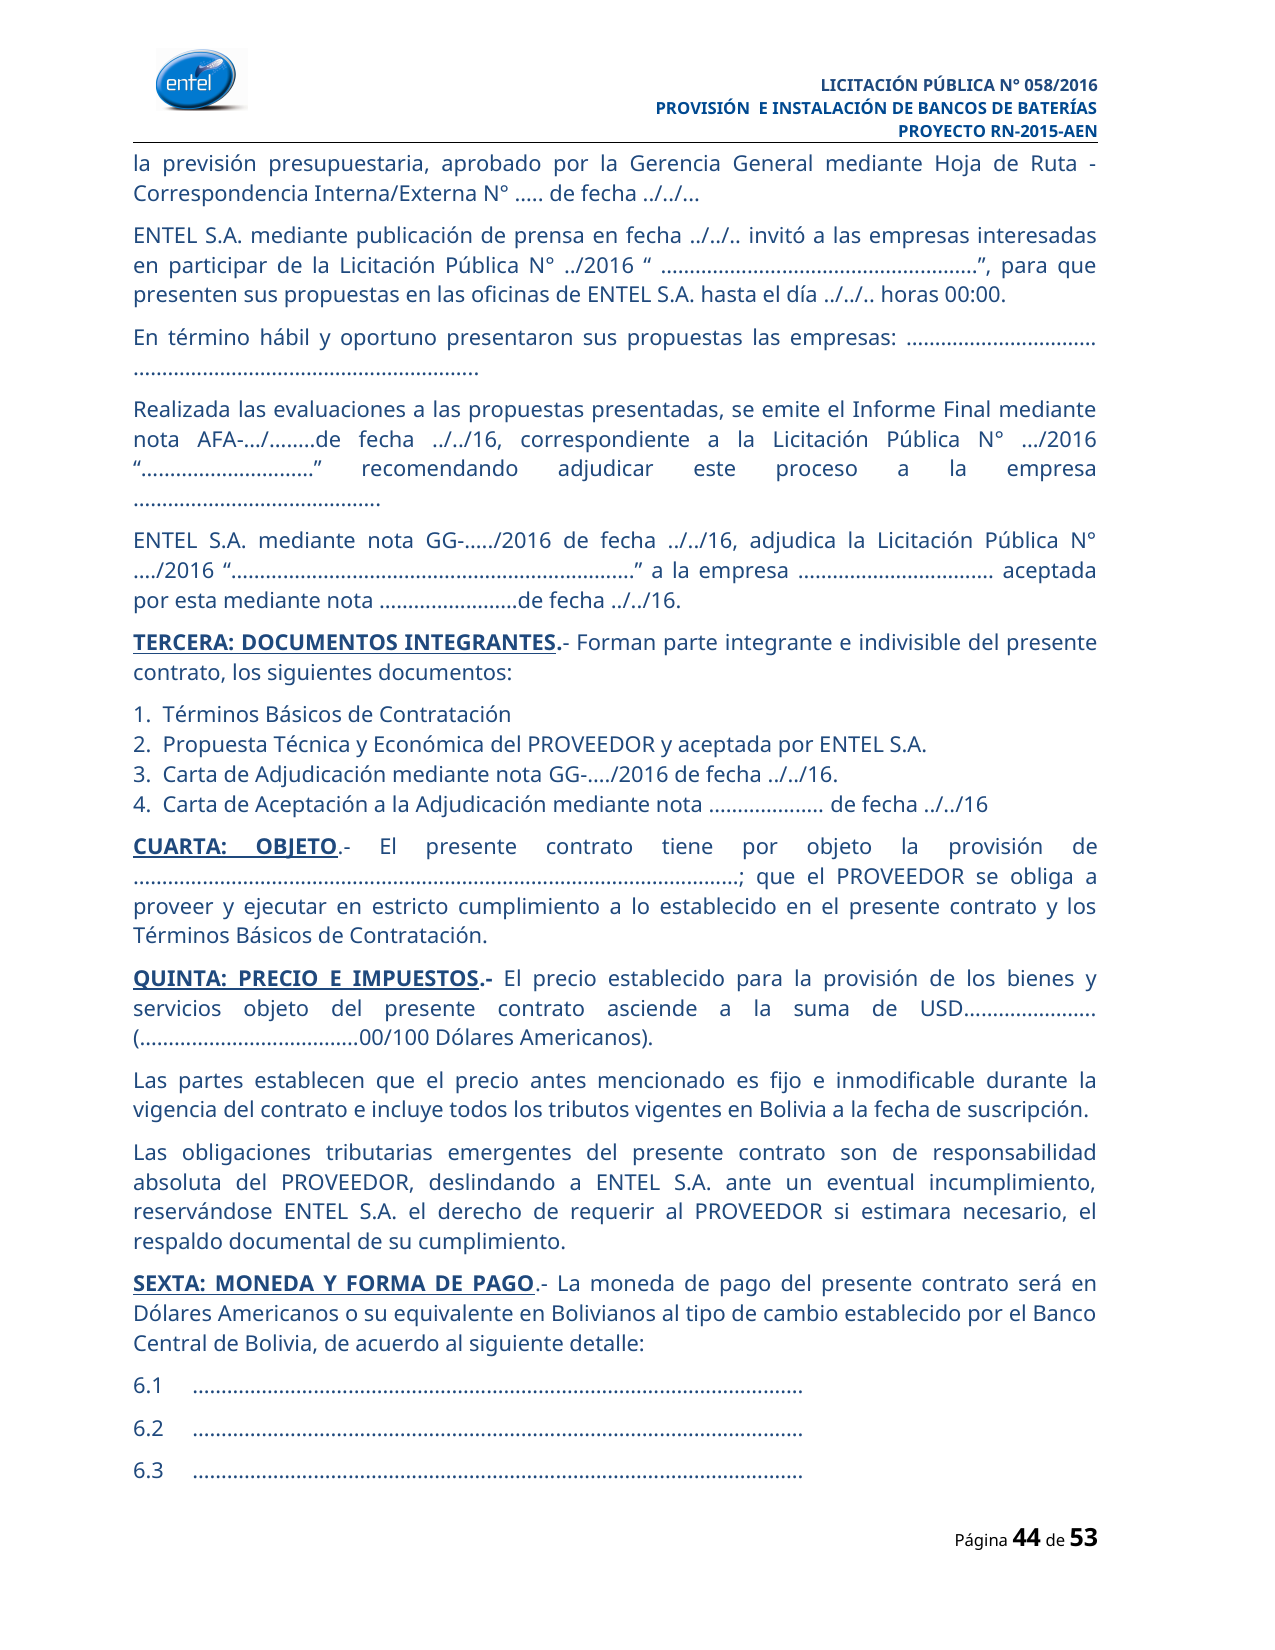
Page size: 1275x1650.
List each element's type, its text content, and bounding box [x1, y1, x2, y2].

text Realizada las evaluaciones a las propuestas presentadas, se emite el Informe Final mediante nota AFA-…/……..de fecha ../../16, correspondiente a la Licitación Pública N° …/2016 “…………………………” recomendando adjudicar este proceso a la empresa ……………………………………. [133, 394, 1098, 513]
text 3. Carta de Adjudicación mediante nota GG-…./2016 de fecha ../../16. [133, 759, 1098, 789]
list ……………………………………………………………………………………………. [133, 1412, 1098, 1442]
text 2. Propuesta Técnica y Económica del PROVEEDOR y aceptada por ENTEL S.A. [133, 729, 1098, 759]
text 4. Carta de Aceptación a la Adjudicación mediante nota ……………….. de fecha ../../16 [133, 789, 1098, 818]
picture [155, 48, 248, 111]
text SEXTA: MONEDA Y FORMA DE PAGO.- La moneda de pago del presente contrato será en Dólares Americanos o su equivalente en Bolivianos al tipo de cambio establecido por el Banco Central de Bolivia, de acuerdo al siguiente detalle: [133, 1268, 1098, 1358]
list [133, 148, 1098, 207]
text En término hábil y oportuno presentaron sus propuestas las empresas: …………………………… …………………………………………………... [133, 322, 1098, 381]
text CUARTA: OBJETO.- El presente contrato tiene por objeto la provisión de ……………………………………………………………………………………………; que el PROVEEDOR se obliga a proveer y ejecutar en estricto cumplimiento a lo establecido en el presente contrato y los Términos Básicos de Contratación. [133, 831, 1098, 950]
list ……………………………………………………………………………………………. [133, 1455, 1098, 1484]
text Las obligaciones tributarias emergentes del presente contrato son de responsabilidad absoluta del PROVEEDOR, deslindando a ENTEL S.A. ante un eventual incumplimiento, reservándose ENTEL S.A. el derecho de requerir al PROVEEDOR si estimara necesario, el respaldo documental de su cumplimiento. [133, 1137, 1098, 1256]
text Las partes establecen que el precio antes mencionado es fijo e inmodificable durante la vigencia del contrato e incluye todos los tributos vigentes en Bolivia a la fecha de suscripción. [133, 1064, 1098, 1124]
text 1. Términos Básicos de Contratación [133, 699, 1098, 729]
list ……………………………………………………………………………………………. [133, 1370, 1098, 1400]
text TERCERA: DOCUMENTOS INTEGRANTES.- Forman parte integrante e indivisible del presente contrato, los siguientes documentos: [133, 627, 1098, 687]
text ENTEL S.A. mediante nota GG-…../2016 de fecha ../../16, adjudica la Licitación Pública N° …./2016 “…………………………………………………………….” a la empresa ……………………………. aceptada por esta mediante nota ……………………de fecha ../../16. [133, 525, 1098, 615]
text QUINTA: PRECIO E IMPUESTOS.- El precio establecido para la provisión de los bienes y servicios objeto del presente contrato asciende a la suma de USD………………….. (………………………………..00/100 Dólares Americanos). [133, 963, 1098, 1052]
text ENTEL S.A. mediante publicación de prensa en fecha ../../.. invitó a las empresas interesadas en participar de la Licitación Pública N° ../2016 “ ……………………………………………….”, para que presenten sus propuestas en las oficinas de ENTEL S.A. hasta el día ../../.. horas 00:00. [133, 220, 1098, 309]
